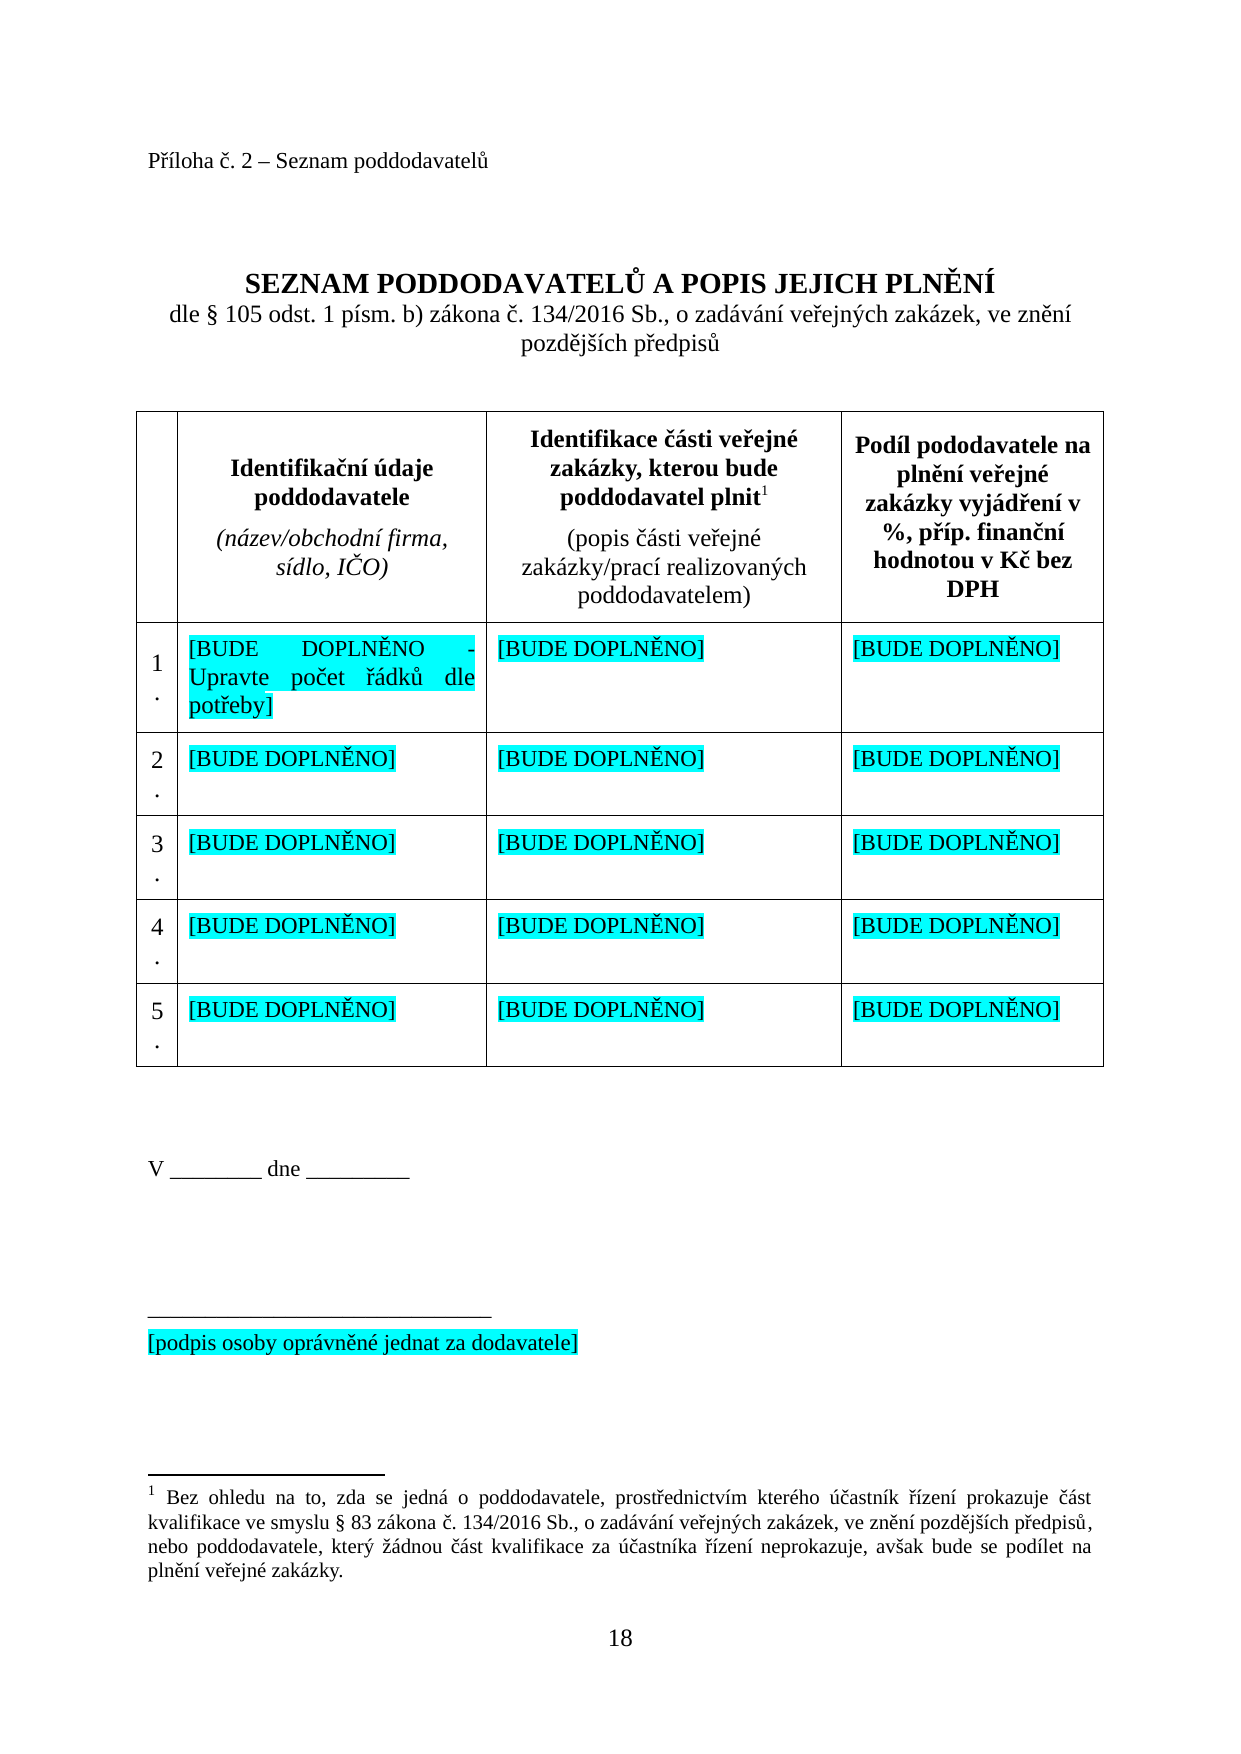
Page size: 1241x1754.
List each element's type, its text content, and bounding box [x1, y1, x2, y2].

table_header Podíl pododavatele na plnění veřejné zakázky vyjádření v %, příp. finanční hodnotou v Kč bez DPH [842, 412, 1103, 622]
table_cell [BUDE DOPLNĚNO - Upravte počet řádků dle potřeby] [178, 623, 486, 732]
table_cell [BUDE DOPLNĚNO] [487, 733, 841, 815]
table_cell 3. [137, 816, 177, 899]
table_cell 4. [137, 900, 177, 982]
table_cell 5. [137, 984, 177, 1066]
table_header [137, 412, 177, 622]
table_cell 1. [137, 623, 177, 732]
table_cell ______________________________ [140, 1182, 1181, 1321]
table_cell [BUDE DOPLNĚNO] [487, 816, 841, 899]
table_cell [BUDE DOPLNĚNO] [178, 816, 486, 899]
table_header Identifikační údaje poddodavatele (název/obchodní firma, sídlo, IČO) [178, 412, 486, 622]
table_cell [BUDE DOPLNĚNO] [842, 733, 1103, 815]
list Příloha č. 2 – Seznam poddodavatelů [148, 148, 1093, 174]
table_cell [BUDE DOPLNĚNO] [842, 984, 1103, 1066]
table_cell [BUDE DOPLNĚNO] [487, 900, 841, 982]
table_header V ________ dne _________ [140, 1147, 1181, 1182]
table_header Identifikace části veřejné zakázky, kterou bude poddodavatel plnit (popis části veřejné zakázky/prací realizovaných poddodavatelem) [487, 412, 841, 622]
table_cell [BUDE DOPLNĚNO] [842, 816, 1103, 899]
list SEZNAM PODDODAVATELŮ A POPIS JEJICH PLNĚNÍ [148, 266, 1093, 299]
table_cell [BUDE DOPLNĚNO] [842, 623, 1103, 732]
table_cell [BUDE DOPLNĚNO] [178, 900, 486, 982]
table_cell 2. [137, 733, 177, 815]
table_cell [BUDE DOPLNĚNO] [487, 623, 841, 732]
table_cell [podpis osoby oprávněné jednat za dodavatele] [140, 1321, 1181, 1357]
table_cell [BUDE DOPLNĚNO] [178, 733, 486, 815]
table_cell [BUDE DOPLNĚNO] [842, 900, 1103, 982]
text dle § 105 odst. 1 písm. b) zákona č. 134/2016 Sb., o zadávání veřejných zakázek, ve znění pozdějších předpisů [148, 299, 1093, 357]
table_cell [BUDE DOPLNĚNO] [487, 984, 841, 1066]
table_cell [BUDE DOPLNĚNO] [178, 984, 486, 1066]
